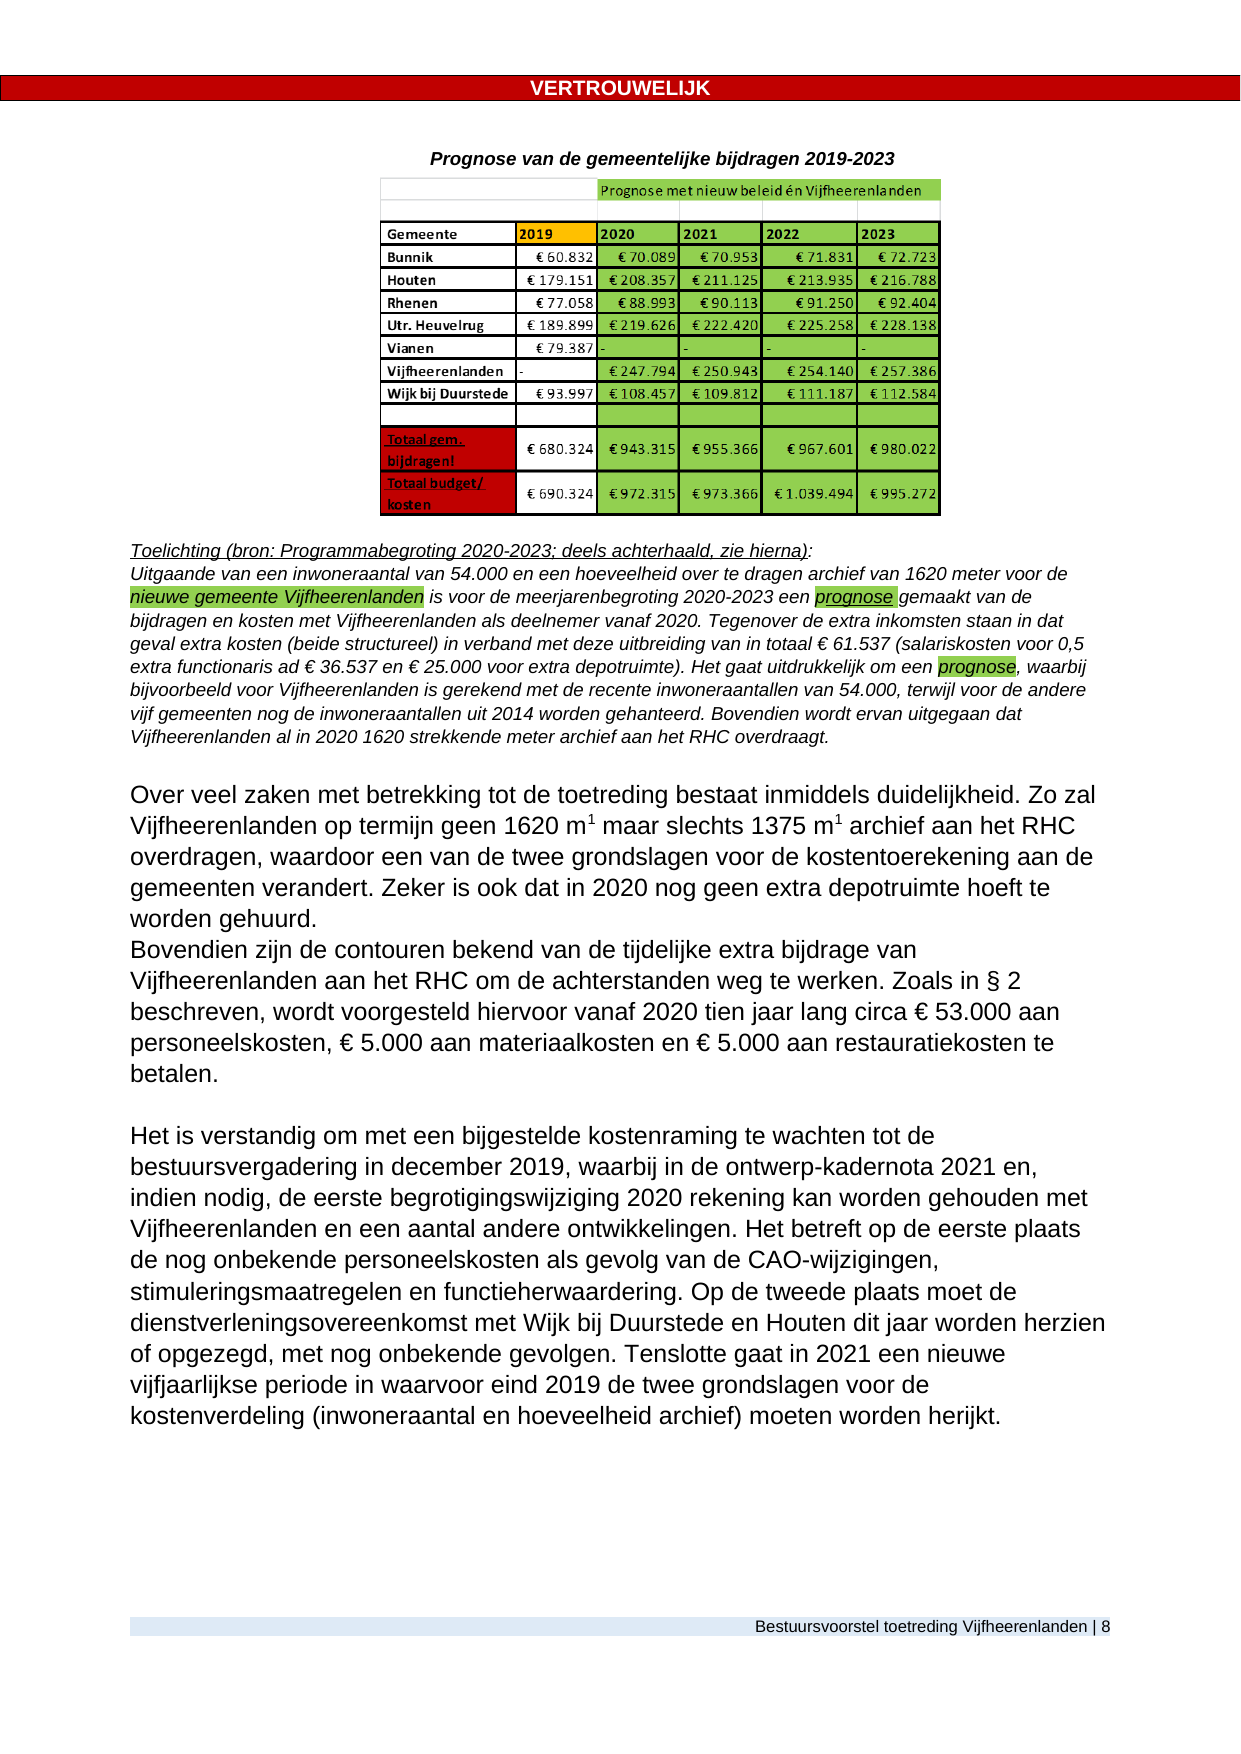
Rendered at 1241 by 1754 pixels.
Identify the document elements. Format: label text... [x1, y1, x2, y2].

text Toelichting (bron: Programmabegroting 2020-2023; deels achterhaald, zie hierna): [130, 540, 1110, 561]
text Uitgaande van een inwoneraantal van 54.000 en een hoeveelheid over te dragen archief van 1620 meter voor de nieuwe gemeente Vijfheerenlanden is voor de meerjarenbegroting 2020-2023 een prognose gemaakt van de bijdragen en kosten met Vijfheerenlanden als deelnemer vanaf 2020. Tegenover de extra inkomsten staan in dat geval extra kosten (beide structureel) in verband met deze uitbreiding van in totaal € 61.537 (salariskosten voor 0,5 extra functionaris ad € 36.537 en € 25.000 voor extra depotruimte). Het gaat uitdrukkelijk om een prognose, waarbij bijvoorbeeld voor Vijfheerenlanden is gerekend met de recente inwoneraantallen van 54.000, terwijl voor de andere vijf gemeenten nog de inwoneraantallen uit 2014 worden gehanteerd. Bovendien wordt ervan uitgegaan dat Vijfheerenlanden al in 2020 1620 strekkende meter archief aan het RHC overdraagt. [130, 563, 1110, 747]
subtitle Prognose van de gemeentelijke bijdragen 2019-2023 [355, 148, 1110, 169]
text Over veel zaken met betrekking tot de toetreding bestaat inmiddels duidelijkheid. Zo zal Vijfheerenlanden op termijn geen 1620 m1 maar slechts 1375 m1 archief aan het RHC overdragen, waardoor een van de twee grondslagen voor de kostentoerekening aan de gemeenten verandert. Zeker is ook dat in 2020 nog geen extra depotruimte hoeft te worden gehuurd. [130, 780, 1110, 933]
text Bovendien zijn de contouren bekend van de tijdelijke extra bijdrage van Vijfheerenlanden aan het RHC om de achterstanden weg te werken. Zoals in § 2 beschreven, wordt voorgesteld hiervoor vanaf 2020 tien jaar lang circa € 53.000 aan personeelskosten, € 5.000 aan materiaalkosten en € 5.000 aan restauratiekosten te betalen. [130, 935, 1110, 1088]
picture [129, 175, 1110, 521]
text Het is verstandig om met een bijgestelde kostenraming te wachten tot de bestuursvergadering in december 2019, waarbij in de ontwerp-kadernota 2021 en, indien nodig, de eerste begrotigingswijziging 2020 rekening kan worden gehouden met Vijfheerenlanden en een aantal andere ontwikkelingen. Het betreft op de eerste plaats de nog onbekende personeelskosten als gevolg van de CAO-wijzigingen, stimuleringsmaatregelen en functieherwaardering. Op de tweede plaats moet de dienstverleningsovereenkomst met Wijk bij Duurstede en Houten dit jaar worden herzien of opgezegd, met nog onbekende gevolgen. Tenslotte gaat in 2021 een nieuwe vijfjaarlijkse periode in waarvoor eind 2019 de twee grondslagen voor de kostenverdeling (inwoneraantal en hoeveelheid archief) moeten worden herijkt. [130, 1121, 1110, 1429]
